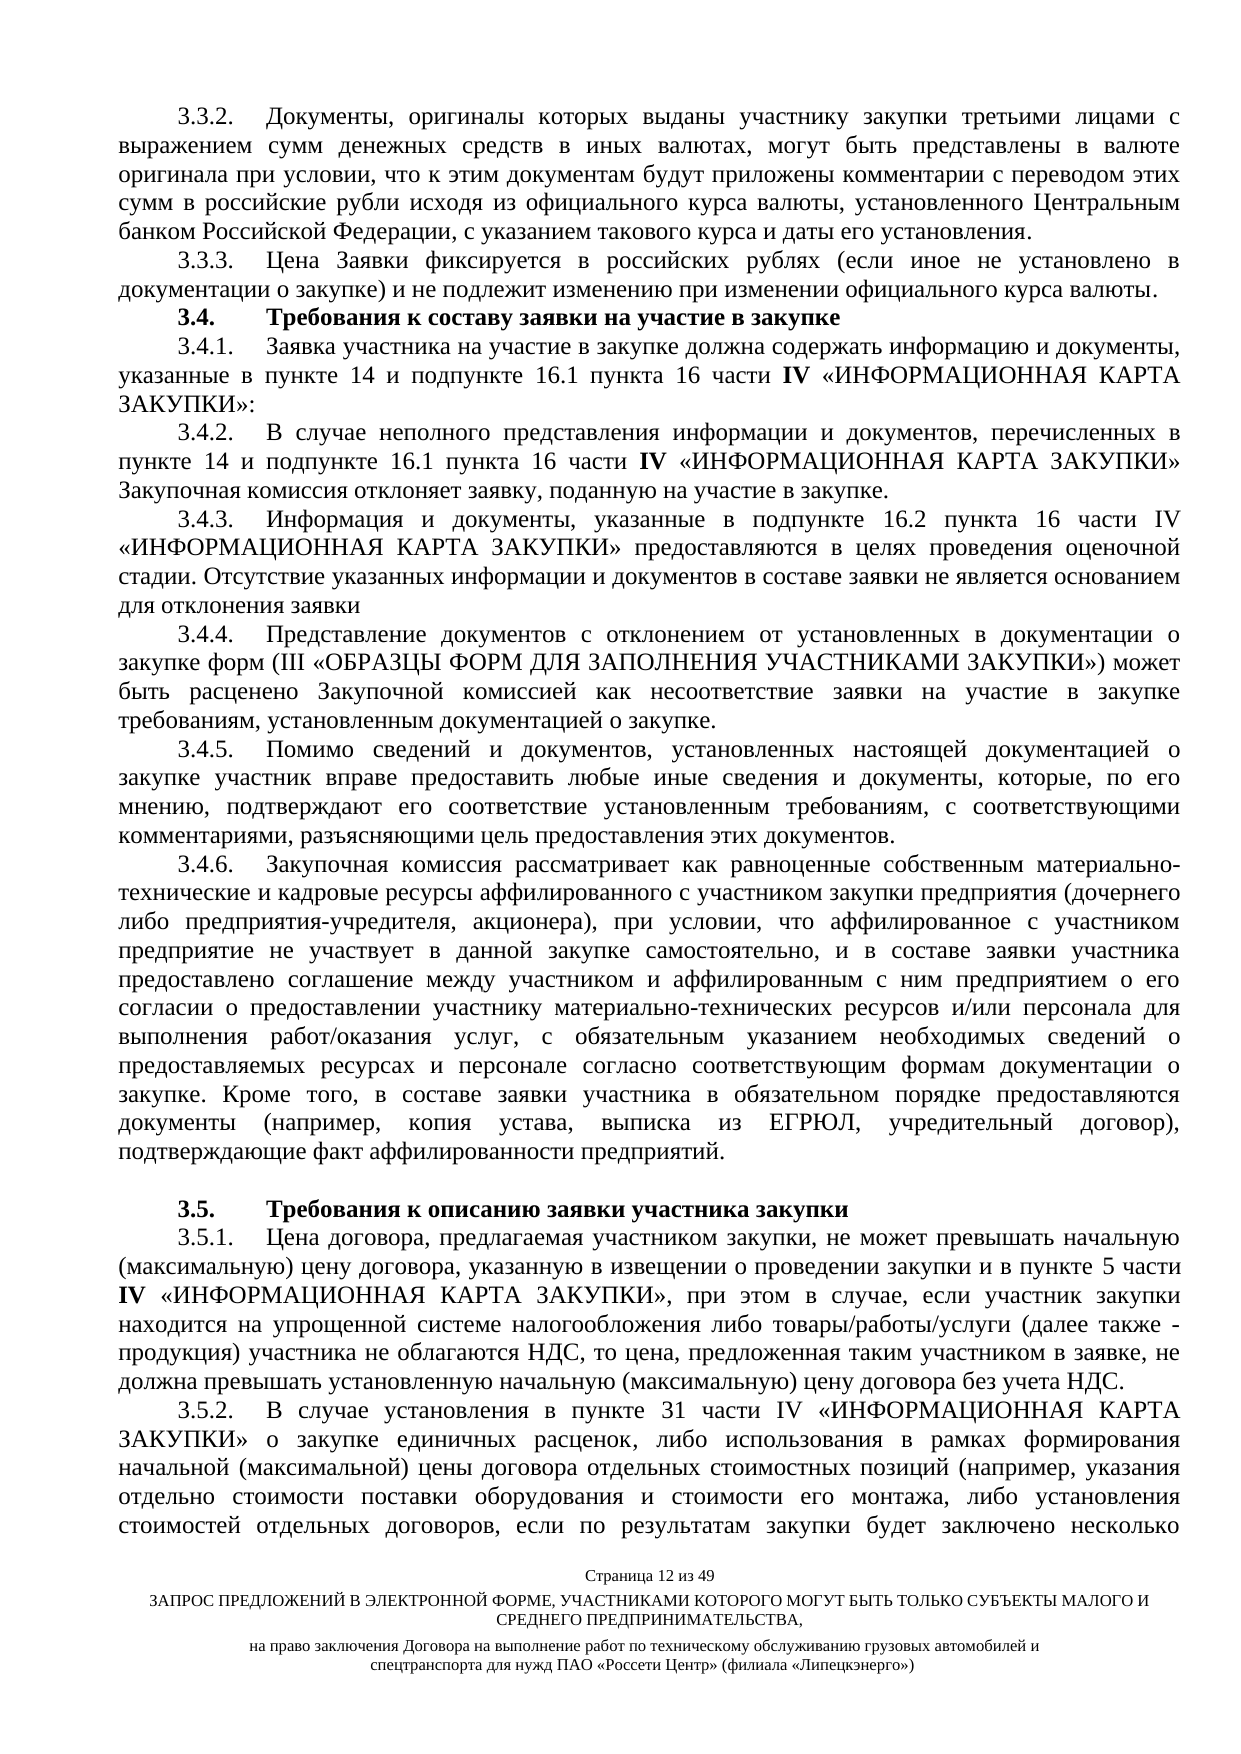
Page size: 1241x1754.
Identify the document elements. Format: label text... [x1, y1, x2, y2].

subtitle Заявка участника на участие в закупке должна содержать информацию и документы, указанные в пункте 14 и подпункте 16.1 пункта 16 части IV «ИНФОРМАЦИОННАЯ КАРТА ЗАКУПКИ»: [118, 331, 1181, 417]
subtitle Закупочная комиссия рассматривает как равноценные собственным материально-технические и кадровые ресурсы аффилированного с участником закупки предприятия (дочернего либо предприятия-учредителя, акционера), при условии, что аффилированное с участником предприятие не участвует в данной закупке самостоятельно, и в составе заявки участника предоставлено соглашение между участником и аффилированным с ним предприятием о его согласии о предоставлении участнику материально-технических ресурсов и/или персонала для выполнения работ/оказания услуг, с обязательным указанием необходимых сведений о предоставляемых ресурсах и персонале согласно соответствующим формам документации о закупке. Кроме того, в составе заявки участника в обязательном порядке предоставляются документы (например, копия устава, выписка из ЕГРЮЛ, учредительный договор), подтверждающие факт аффилированности предприятий. [118, 849, 1181, 1165]
subtitle Помимо сведений и документов, установленных настоящей документацией о закупке участник вправе предоставить любые иные сведения и документы, которые, по его мнению, подтверждают его соответствие установленным требованиям, с соответствующими комментариями, разъясняющими цель предоставления этих документов. [118, 734, 1181, 849]
subtitle Цена Заявки фиксируется в российских рублях (если иное не установлено в документации о закупке) и не подлежит изменению при изменении официального курса валюты. [118, 245, 1181, 302]
subtitle Информация и документы, указанные в подпункте 16.2 пункта 16 части IV «ИНФОРМАЦИОННАЯ КАРТА ЗАКУПКИ» предоставляются в целях проведения оценочной стадии. Отсутствие указанных информации и документов в составе заявки не является основанием для отклонения заявки [118, 504, 1181, 619]
subtitle Требования к описанию заявки участника закупки [118, 1194, 1181, 1222]
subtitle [118, 1395, 1181, 1539]
subtitle Цена договора, предлагаемая участником закупки, не может превышать начальную (максимальную) цену договора, указанную в извещении о проведении закупки и в пункте 5 части IV «ИНФОРМАЦИОННАЯ КАРТА ЗАКУПКИ», при этом в случае, если участник закупки находится на упрощенной системе налогообложения либо товары/работы/услуги (далее также - продукция) участника не облагаются НДС, то цена, предложенная таким участником в заявке, не должна превышать установленную начальную (максимальную) цену договора без учета НДС. [118, 1222, 1181, 1395]
subtitle В случае неполного представления информации и документов, перечисленных в пункте 14 и подпункте 16.1 пункта 16 части IV «ИНФОРМАЦИОННАЯ КАРТА ЗАКУПКИ» Закупочная комиссия отклоняет заявку, поданную на участие в закупке. [118, 417, 1181, 504]
subtitle Документы, оригиналы которых выданы участнику закупки третьими лицами с выражением сумм денежных средств в иных валютах, могут быть представлены в валюте оригинала при условии, что к этим документам будут приложены комментарии с переводом этих сумм в российские рубли исходя из официального курса валюты, установленного Центральным банком Российской Федерации, с указанием такового курса и даты его установления. [118, 101, 1181, 245]
subtitle Требования к составу заявки на участие в закупке [118, 302, 1181, 331]
subtitle Представление документов с отклонением от установленных в документации о закупке форм (III «ОБРАЗЦЫ ФОРМ ДЛЯ ЗАПОЛНЕНИЯ УЧАСТНИКАМИ ЗАКУПКИ») может быть расценено Закупочной комиссией как несоответствие заявки на участие в закупке требованиям, установленным документацией о закупке. [118, 619, 1181, 734]
